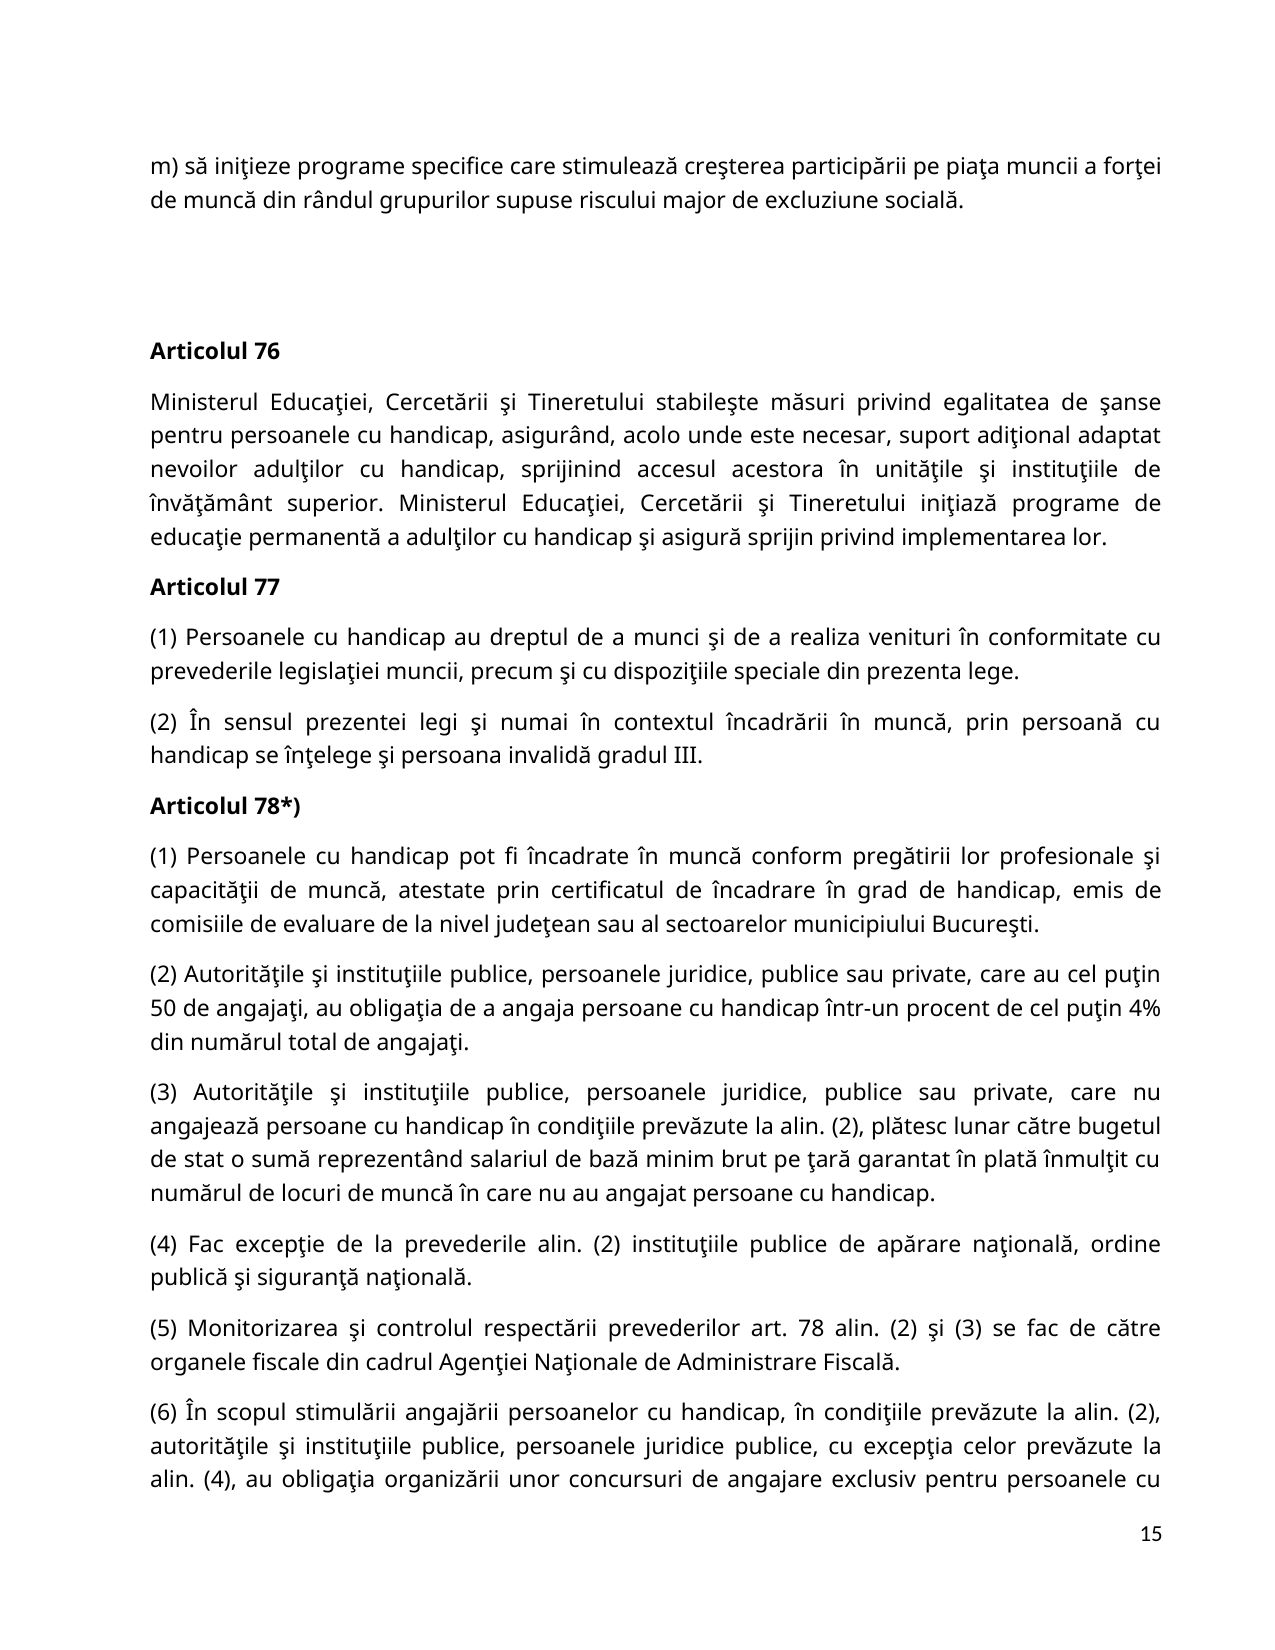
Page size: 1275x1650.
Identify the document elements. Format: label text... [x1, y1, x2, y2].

text (2) În sensul prezentei legi şi numai în contextul încadrării în muncă, prin persoană cu handicap se înţelege şi persoana invalidă gradul III. [150, 705, 1162, 770]
text (1) Persoanele cu handicap pot fi încadrate în muncă conform pregătirii lor profesionale şi capacităţii de muncă, atestate prin certificatul de încadrare în grad de handicap, emis de comisiile de evaluare de la nivel judeţean sau al sectoarelor municipiului Bucureşti. [150, 840, 1162, 939]
text (1) Persoanele cu handicap au dreptul de a munci şi de a realiza venituri în conformitate cu prevederile legislaţiei muncii, precum şi cu dispoziţiile speciale din prezenta lege. [150, 621, 1162, 686]
text Articolul 78*) [150, 789, 1162, 821]
text Articolul 77 [150, 571, 1162, 602]
text m) să iniţieze programe specifice care stimulează creşterea participării pe piaţa muncii a forţei de muncă din rândul grupurilor supuse riscului major de excluziune socială. [150, 150, 1162, 215]
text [150, 1396, 1162, 1494]
text Articolul 76 [150, 335, 1162, 366]
text (3) Autorităţile şi instituţiile publice, persoanele juridice, publice sau private, care nu angajează persoane cu handicap în condiţiile prevăzute la alin. (2), plătesc lunar către bugetul de stat o sumă reprezentând salariul de bază minim brut pe ţară garantat în plată înmulţit cu numărul de locuri de muncă în care nu au angajat persoane cu handicap. [150, 1076, 1162, 1208]
text (5) Monitorizarea şi controlul respectării prevederilor art. 78 alin. (2) şi (3) se fac de către organele fiscale din cadrul Agenţiei Naţionale de Administrare Fiscală. [150, 1312, 1162, 1377]
text Ministerul Educaţiei, Cercetării şi Tineretului stabileşte măsuri privind egalitatea de şanse pentru persoanele cu handicap, asigurând, acolo unde este necesar, suport adiţional adaptat nevoilor adulţilor cu handicap, sprijinind accesul acestora în unităţile şi instituţiile de învăţământ superior. Ministerul Educaţiei, Cercetării şi Tineretului iniţiază programe de educaţie permanentă a adulţilor cu handicap şi asigură sprijin privind implementarea lor. [150, 385, 1162, 552]
text (4) Fac excepţie de la prevederile alin. (2) instituţiile publice de apărare naţională, ordine publică şi siguranţă naţională. [150, 1227, 1162, 1292]
text (2) Autorităţile şi instituţiile publice, persoanele juridice, publice sau private, care au cel puţin 50 de angajaţi, au obligaţia de a angaja persoane cu handicap într-un procent de cel puţin 4% din numărul total de angajaţi. [150, 958, 1162, 1057]
